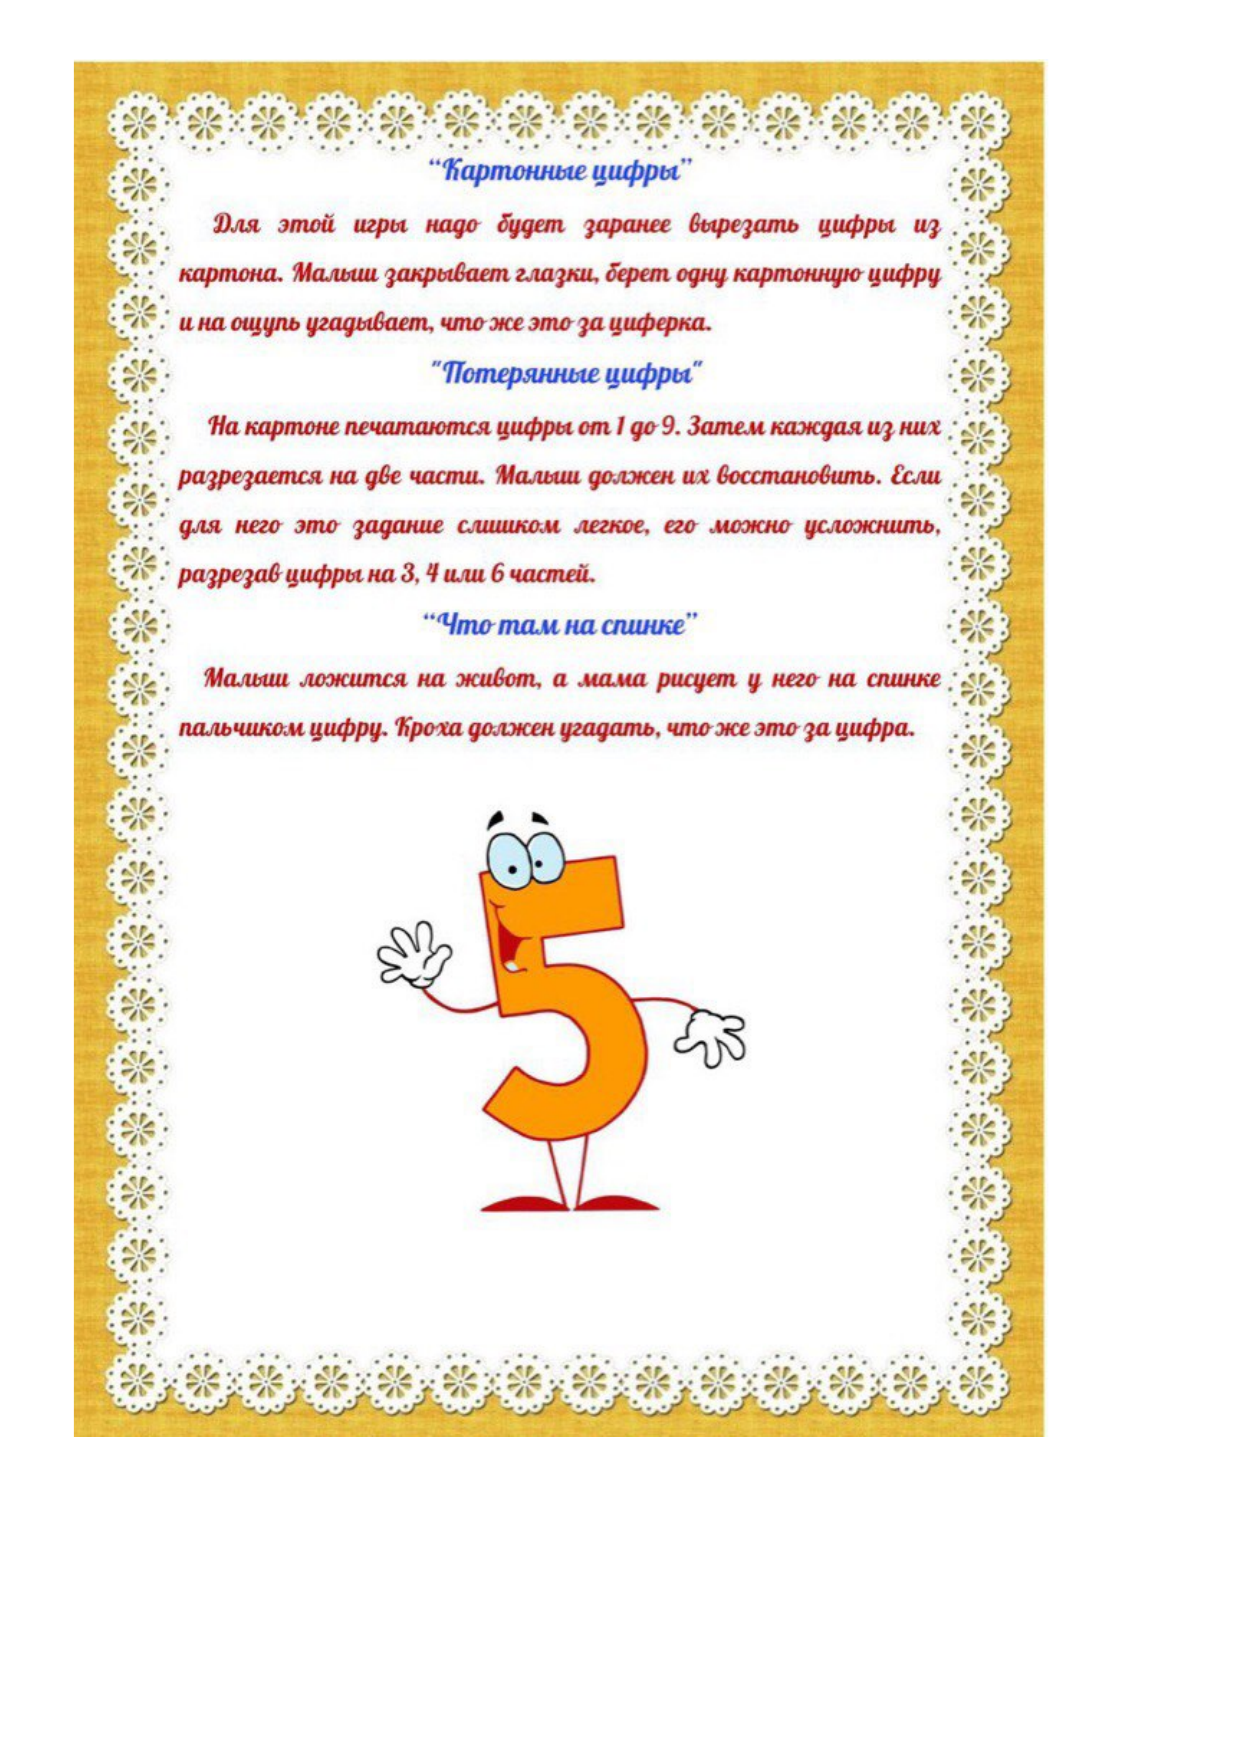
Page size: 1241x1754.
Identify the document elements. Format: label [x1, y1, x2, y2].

picture [73, 59, 1049, 1437]
